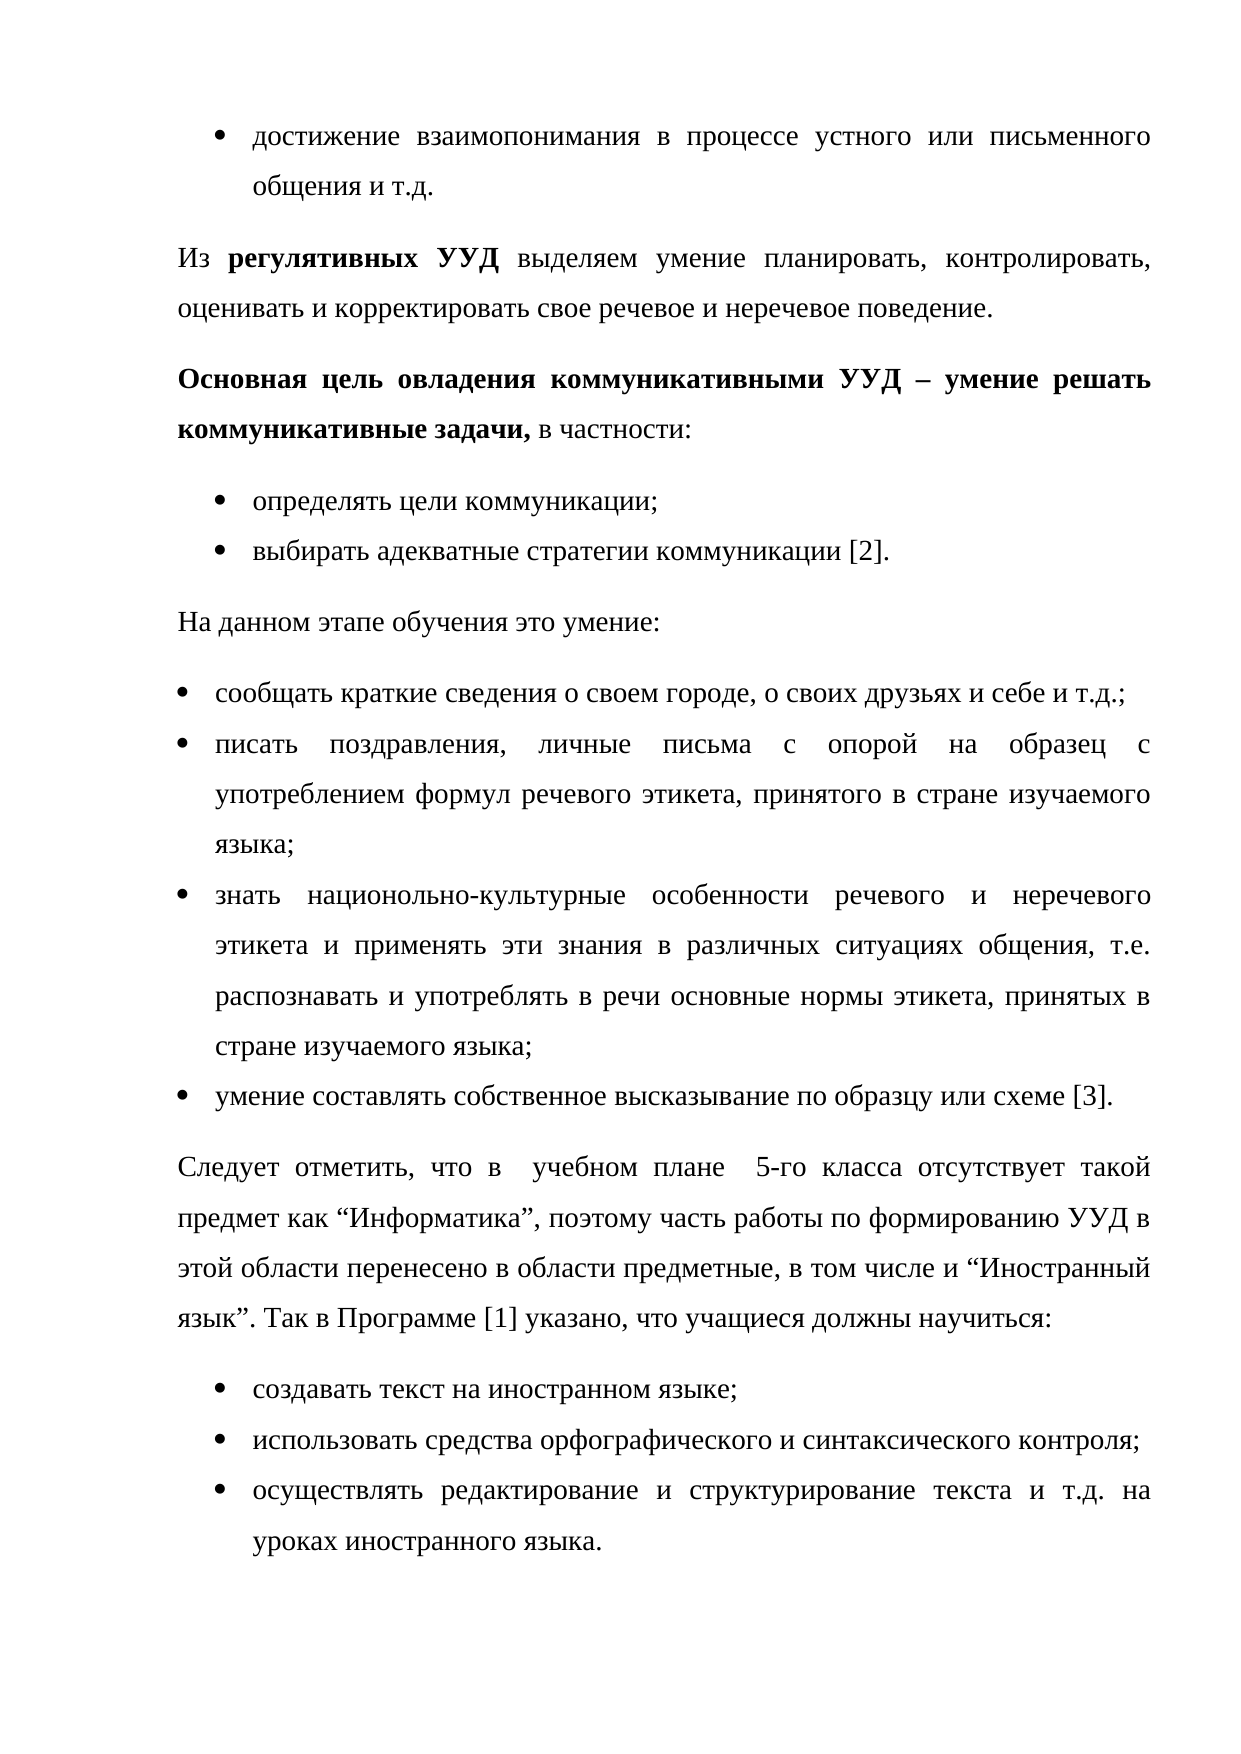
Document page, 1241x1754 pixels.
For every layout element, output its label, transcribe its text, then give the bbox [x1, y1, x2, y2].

list писать поздравления, личные письма с опорой на образец с употреблением формул речевого этикета, принятого в стране изучаемого языка; [177, 726, 1152, 860]
text Следует отметить, что в учебном плане 5-го класса отсутствует такой предмет как “Информатика”, поэтому часть работы по формированию УУД в этой области перенесено в области предметные, в том числе и “Иностранный язык”. Так в Программе [1] указано, что учащиеся должны научиться: [177, 1149, 1152, 1334]
list осуществлять редактирование и структурирование текста и т.д. на уроках иностранного языка. [215, 1472, 1152, 1556]
text Из регулятивных УУД выделяем умение планировать, контролировать, оценивать и корректировать свое речевое и неречевое поведение. [177, 240, 1152, 323]
list умение составлять собственное высказывание по образцу или схеме [3]. [177, 1078, 1152, 1112]
list создавать текст на иностранном языке; [215, 1372, 1152, 1405]
text Основная цель овладения коммуникативными УУД – умение решать коммуникативные задачи, в частности: [177, 361, 1152, 445]
list знать национольно-культурные особенности речевого и неречевого этикета и применять эти знания в различных ситуациях общения, т.е. распознавать и употреблять в речи основные нормы этикета, принятых в стране изучаемого языка; [177, 877, 1152, 1061]
list сообщать краткие сведения о своем городе, о своих друзьях и себе и т.д.; [177, 675, 1152, 709]
list выбирать адекватные стратегии коммуникации [2]. [215, 533, 1152, 567]
list достижение взаимопонимания в процессе устного или письменного общения и т.д. [215, 118, 1152, 202]
list использовать средства орфографического и синтаксического контроля; [215, 1422, 1152, 1456]
list определять цели коммуникации; [215, 483, 1152, 516]
text На данном этапе обучения это умение: [177, 604, 1152, 638]
